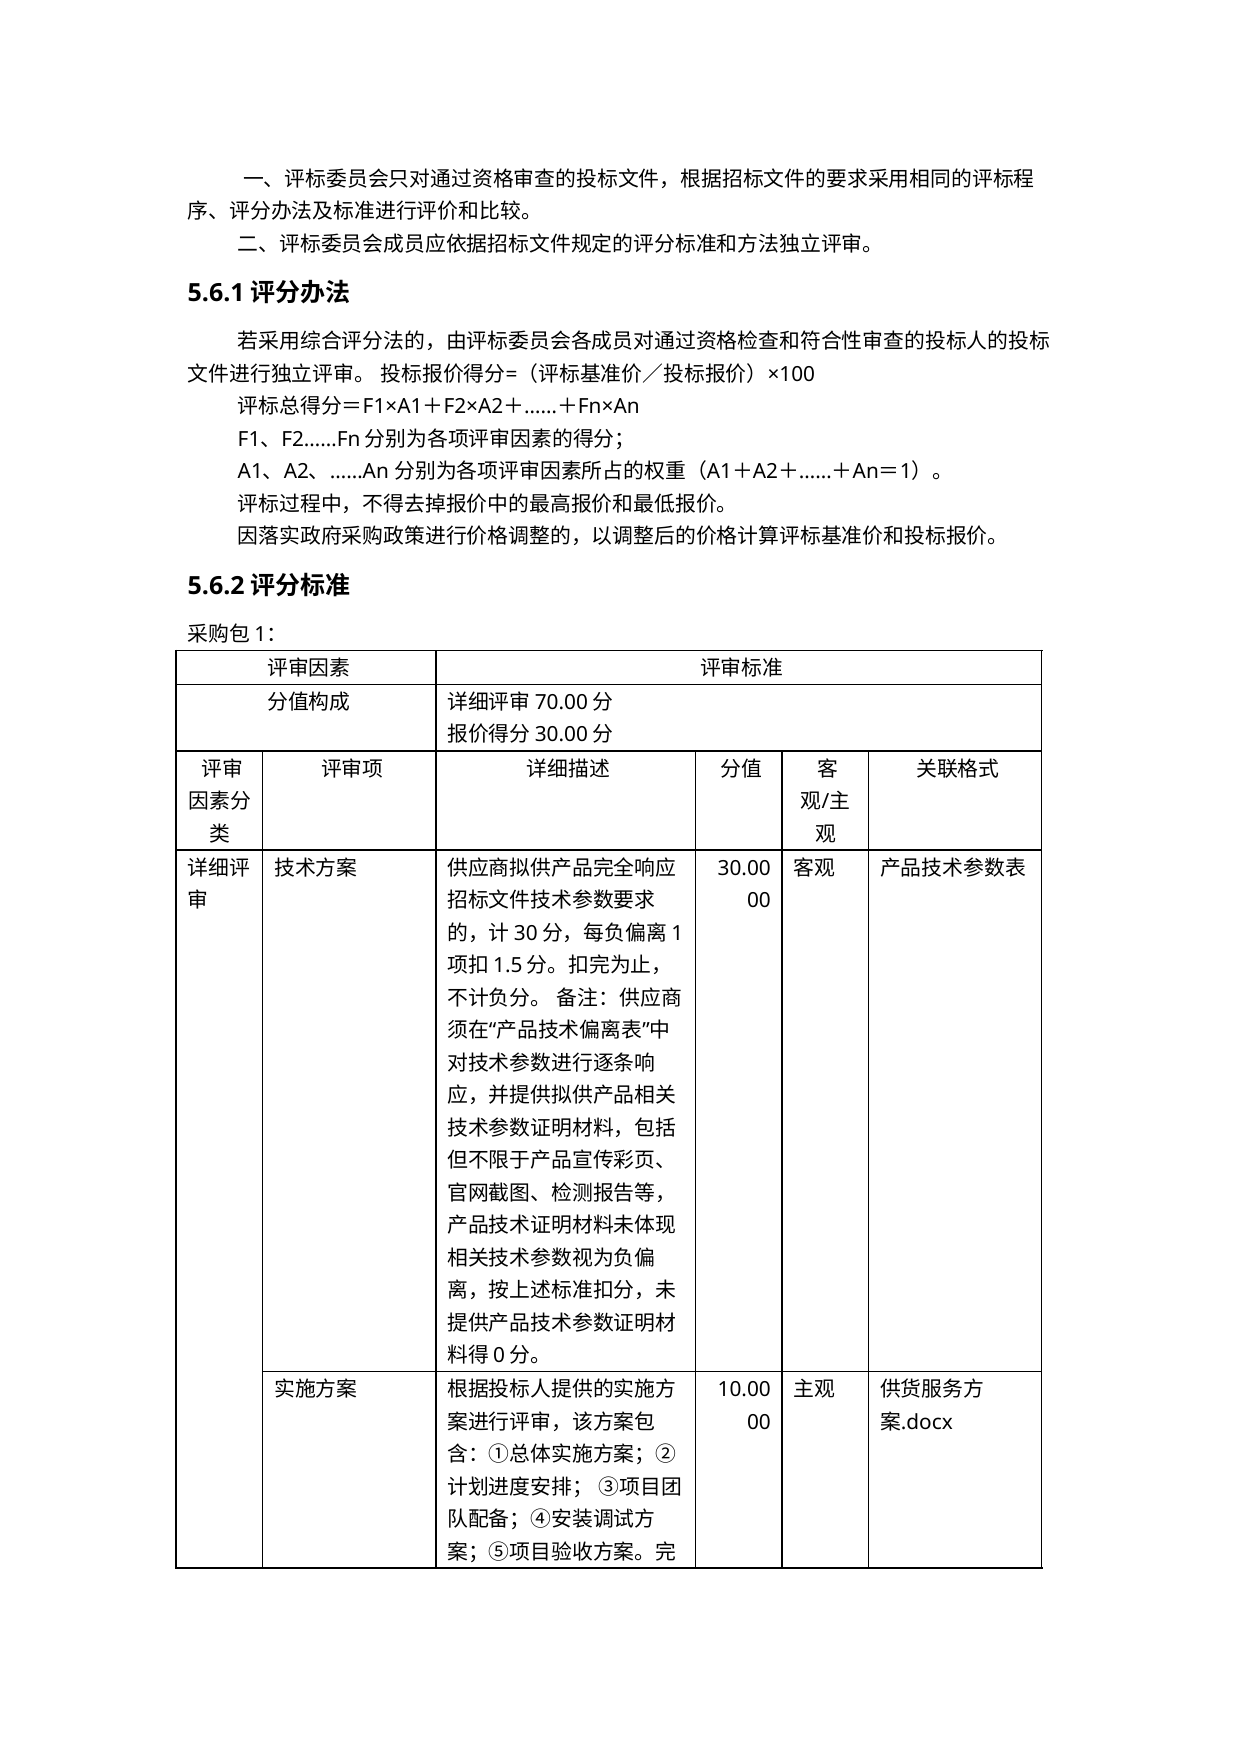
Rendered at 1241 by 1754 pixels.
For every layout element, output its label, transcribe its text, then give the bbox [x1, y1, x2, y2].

table_header 评审标准 [437, 651, 1041, 683]
table_cell 主观 [783, 1372, 868, 1567]
text 采购包1： [187, 617, 1053, 649]
table_cell 产品技术参数表 [869, 851, 1041, 1371]
table_cell 评审因素分类 [177, 752, 262, 849]
text 5.6.2评分标准 [187, 552, 1053, 617]
table_cell 10.0000 [696, 1372, 781, 1567]
table_cell 客观 [783, 851, 868, 1371]
table_cell 详细描述 [437, 752, 695, 849]
table_cell 30.0000 [696, 851, 781, 1371]
text 一、评标委员会只对通过资格审查的投标文件，根据招标文件的要求采用相同的评标程序、评分办法及标准进行评价和比较。 [187, 162, 1053, 227]
text 若采用综合评分法的，由评标委员会各成员对通过资格检查和符合性审查的投标人的投标文件进行独立评审。 投标报价得分=（评标基准价／投标报价）×100 [187, 324, 1053, 389]
table_cell 技术方案 [263, 851, 435, 1371]
table_header 评审因素 [177, 651, 435, 683]
table_cell 评审项 [263, 752, 435, 849]
text 因落实政府采购政策进行价格调整的，以调整后的价格计算评标基准价和投标报价。 [187, 519, 1053, 552]
text A1、A2、……An 分别为各项评审因素所占的权重（A1＋A2＋……＋An＝1）。 [187, 454, 1053, 487]
table_cell 分值 [696, 752, 781, 849]
text 二、评标委员会成员应依据招标文件规定的评分标准和方法独立评审。 [187, 227, 1053, 259]
table_cell 详细评审70.00分 报价得分30.00分 [437, 685, 1041, 750]
table_cell 实施方案 [263, 1372, 435, 1567]
table_cell 详细评审 [177, 851, 262, 1567]
text 评标过程中，不得去掉报价中的最高报价和最低报价。 [187, 487, 1053, 519]
table_cell 关联格式 [869, 752, 1041, 849]
table_cell 分值构成 [177, 685, 435, 750]
table_cell 供应商拟供产品完全响应招标文件技术参数要求的，计30分，每负偏离1项扣1.5分。扣完为止，不计负分。 备注：供应商须在“产品技术偏离表”中对技术参数进行逐条响应，并提供拟供产品相关技术参数证明材料，包括但不限于产品宣传彩页、官网截图、检测报告等，产品技术证明材料未体现相关技术参数视为负偏离，按上述标准扣分，未提供产品技术参数证明材料得0分。 [437, 851, 695, 1371]
text F1、F2……Fn分别为各项评审因素的得分； [187, 422, 1053, 454]
text 评标总得分＝F1×A1＋F2×A2＋……＋Fn×An [187, 389, 1053, 422]
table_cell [437, 1372, 695, 1567]
table_cell 供货服务方案.docx [869, 1372, 1041, 1567]
text 5.6.1评分办法 [187, 259, 1053, 324]
table_cell 客观/主观 [783, 752, 868, 849]
